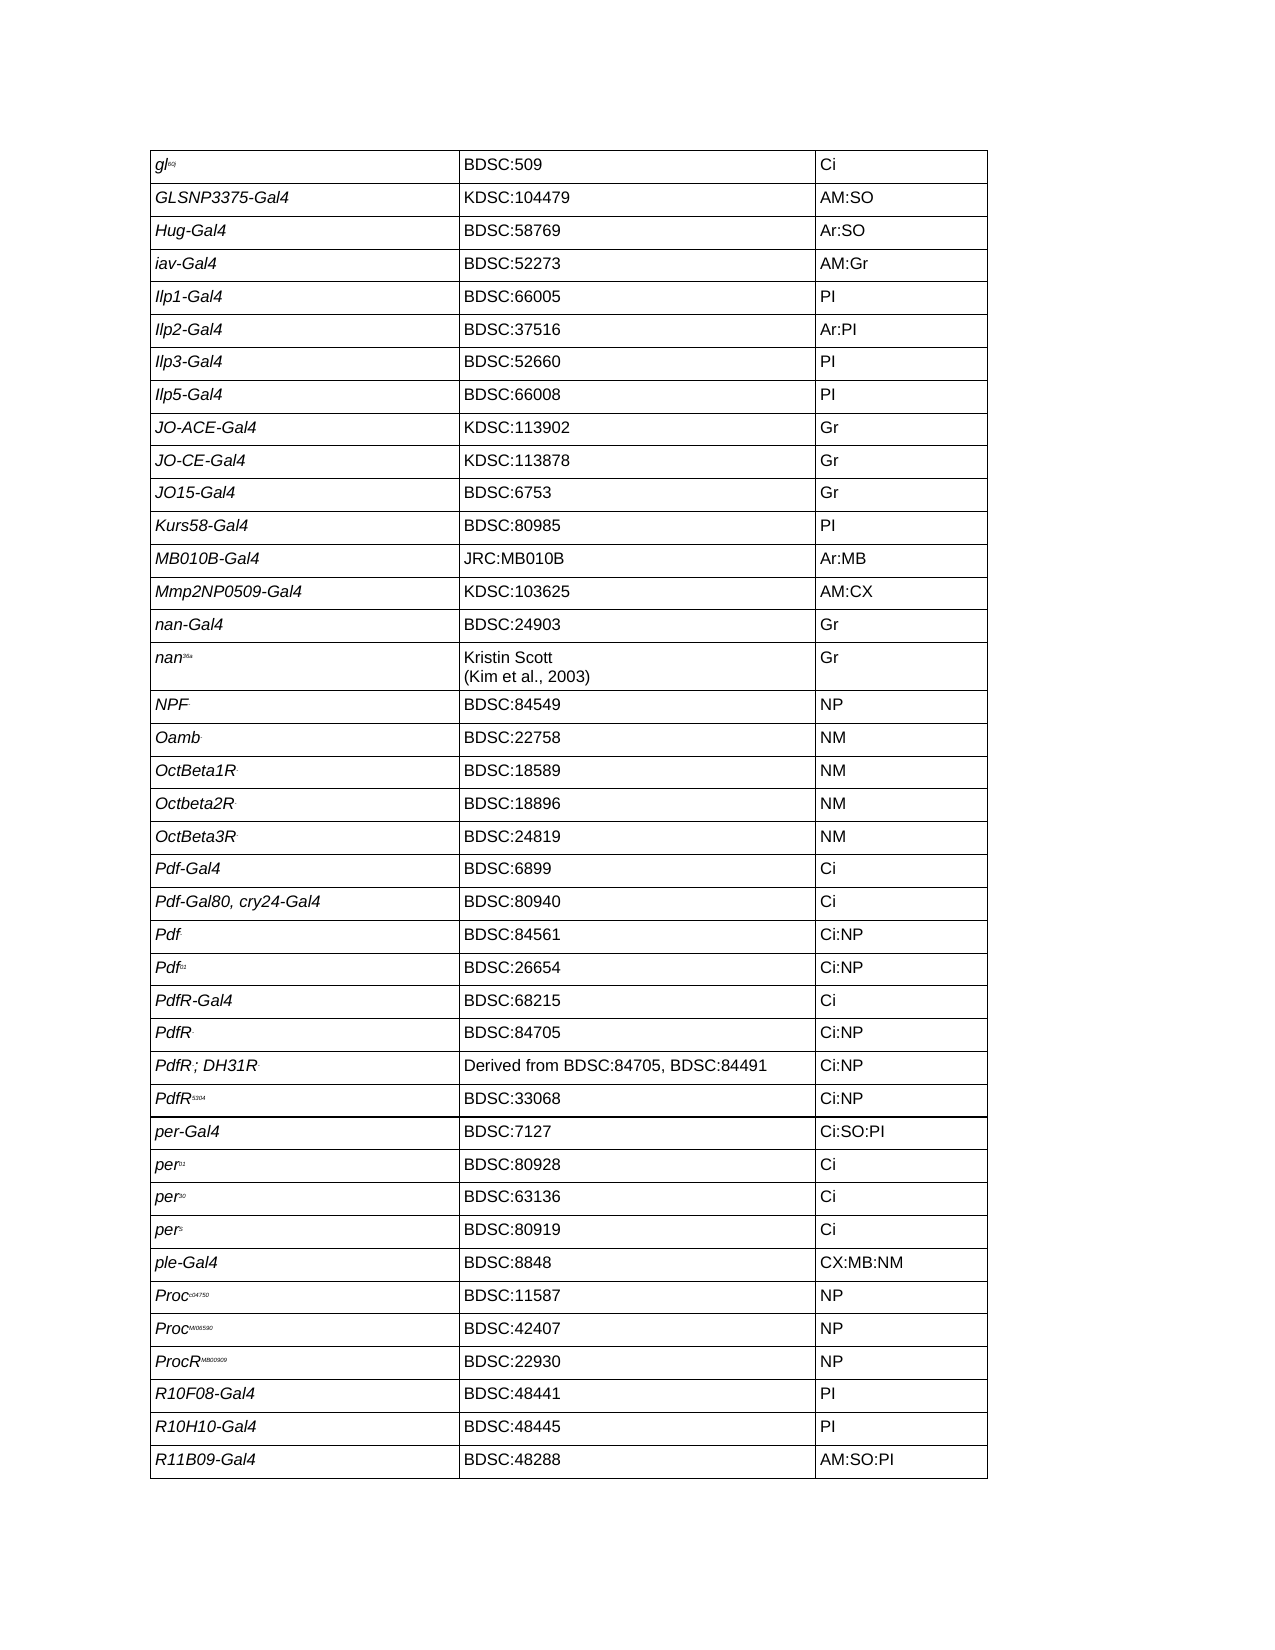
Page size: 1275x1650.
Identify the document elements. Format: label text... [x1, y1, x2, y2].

table_cell PI [816, 1380, 987, 1412]
table_cell Gr [816, 414, 987, 445]
table_cell PdfR-; DH31R- [151, 1052, 459, 1084]
table_cell PI [816, 512, 987, 544]
table_cell NM [816, 757, 987, 788]
table_cell Ci [816, 986, 987, 1018]
table_cell BDSC:80940 [460, 888, 815, 919]
table_cell BDSC:7127 [460, 1118, 815, 1149]
table_cell AM:Gr [816, 250, 987, 281]
table_cell Ci [816, 1150, 987, 1182]
table_cell Ci:NP [816, 1019, 987, 1051]
table_cell MB010B-Gal4 [151, 545, 459, 577]
table_cell BDSC:48288 [460, 1446, 815, 1477]
table_cell Kurs58-Gal4 [151, 512, 459, 544]
table_cell BDSC:18589 [460, 757, 815, 788]
table_cell Octbeta2R- [151, 789, 459, 821]
table_cell Mmp2NP0509-Gal4 [151, 578, 459, 609]
table_cell BDSC:84705 [460, 1019, 815, 1051]
table_cell NPF- [151, 691, 459, 723]
table_cell BDSC:22758 [460, 724, 815, 756]
table_cell BDSC:48445 [460, 1413, 815, 1444]
table_cell BDSC:52660 [460, 348, 815, 380]
table_cell CX:MB:NM [816, 1249, 987, 1281]
table_cell NP [816, 1314, 987, 1346]
table_cell BDSC:84549 [460, 691, 815, 723]
table_cell KDSC:113902 [460, 414, 815, 445]
table_cell BDSC:68215 [460, 986, 815, 1018]
table_cell BDSC:42407 [460, 1314, 815, 1346]
table_cell Ilp3-Gal4 [151, 348, 459, 380]
table_cell NP [816, 1282, 987, 1313]
table_cell OctBeta3R- [151, 822, 459, 854]
table_cell Pdf- [151, 921, 459, 952]
table_cell BDSC:24819 [460, 822, 815, 854]
table_cell per30 [151, 1183, 459, 1215]
table_cell R10F08-Gal4 [151, 1380, 459, 1412]
table_cell Ar:SO [816, 217, 987, 248]
table_cell BDSC:18896 [460, 789, 815, 821]
table_cell Ci [816, 151, 987, 183]
table_cell BDSC:63136 [460, 1183, 815, 1215]
table_cell BDSC:11587 [460, 1282, 815, 1313]
table_cell AM:SO [816, 184, 987, 216]
table_cell Ci:NP [816, 1085, 987, 1116]
table_cell BDSC:80919 [460, 1216, 815, 1248]
table_cell PI [816, 381, 987, 412]
table_cell Ci:NP [816, 921, 987, 952]
table_cell BDSC:52273 [460, 250, 815, 281]
table_cell R11B09-Gal4 [151, 1446, 459, 1477]
table_cell BDSC:6753 [460, 479, 815, 511]
table_cell nan-Gal4 [151, 610, 459, 642]
table_cell Ar:PI [816, 315, 987, 347]
table_cell ProcRMB00909 [151, 1347, 459, 1379]
table_cell NP [816, 1347, 987, 1379]
table_cell PdfR5304 [151, 1085, 459, 1116]
table_cell AM:CX [816, 578, 987, 609]
table_cell PI [816, 1413, 987, 1444]
table_cell NM [816, 724, 987, 756]
table_cell Ci [816, 1183, 987, 1215]
table_cell BDSC:66005 [460, 282, 815, 314]
table_cell NM [816, 789, 987, 821]
table_cell PI [816, 282, 987, 314]
table_cell perS [151, 1216, 459, 1248]
table_cell JO-ACE-Gal4 [151, 414, 459, 445]
table_cell BDSC:6899 [460, 855, 815, 887]
table_cell Pdf01 [151, 954, 459, 985]
table_cell per01 [151, 1150, 459, 1182]
table_cell per-Gal4 [151, 1118, 459, 1149]
table_cell BDSC:509 [460, 151, 815, 183]
table_cell Ci [816, 888, 987, 919]
table_cell KDSC:103625 [460, 578, 815, 609]
table_cell Ci:NP [816, 954, 987, 985]
table_cell gl60j [151, 151, 459, 183]
table_cell NM [816, 822, 987, 854]
table_cell OctBeta1R- [151, 757, 459, 788]
table_cell Gr [816, 643, 987, 690]
table_cell BDSC:48441 [460, 1380, 815, 1412]
table_cell NP [816, 691, 987, 723]
table_cell ProcMI06590 [151, 1314, 459, 1346]
table_cell GLSNP3375-Gal4 [151, 184, 459, 216]
table_cell Ci:SO:PI [816, 1118, 987, 1149]
table_cell Ci [816, 855, 987, 887]
table_cell BDSC:66008 [460, 381, 815, 412]
table_cell BDSC:80928 [460, 1150, 815, 1182]
table_cell R10H10-Gal4 [151, 1413, 459, 1444]
table_cell PdfR- [151, 1019, 459, 1051]
table_cell JO-CE-Gal4 [151, 446, 459, 478]
table_cell BDSC:24903 [460, 610, 815, 642]
table_cell Ci:NP [816, 1052, 987, 1084]
table_cell Ilp1-Gal4 [151, 282, 459, 314]
table_cell nan36a [151, 643, 459, 690]
table_cell BDSC:80985 [460, 512, 815, 544]
table_cell BDSC:58769 [460, 217, 815, 248]
table_cell Hug-Gal4 [151, 217, 459, 248]
table_cell PI [816, 348, 987, 380]
table_cell Oamb- [151, 724, 459, 756]
table_cell BDSC:26654 [460, 954, 815, 985]
table_cell KDSC:113878 [460, 446, 815, 478]
table_cell AM:SO:PI [816, 1446, 987, 1477]
table_cell Ilp2-Gal4 [151, 315, 459, 347]
table_cell BDSC:84561 [460, 921, 815, 952]
table_cell Kristin Scott (Kim et al., 2003) [460, 643, 815, 690]
table_cell Gr [816, 446, 987, 478]
table_cell JO15-Gal4 [151, 479, 459, 511]
table_cell iav-Gal4 [151, 250, 459, 281]
table_cell JRC:MB010B [460, 545, 815, 577]
table_cell Ilp5-Gal4 [151, 381, 459, 412]
table_cell BDSC:8848 [460, 1249, 815, 1281]
table_cell Procc04750 [151, 1282, 459, 1313]
table_cell BDSC:33068 [460, 1085, 815, 1116]
table_cell Ci [816, 1216, 987, 1248]
table_cell Ar:MB [816, 545, 987, 577]
table_cell BDSC:37516 [460, 315, 815, 347]
table_cell PdfR-Gal4 [151, 986, 459, 1018]
table_cell Pdf-Gal80, cry24-Gal4 [151, 888, 459, 919]
table_cell BDSC:22930 [460, 1347, 815, 1379]
table_cell Gr [816, 479, 987, 511]
table_cell KDSC:104479 [460, 184, 815, 216]
table_cell Derived from BDSC:84705, BDSC:84491 [460, 1052, 815, 1084]
table_cell Gr [816, 610, 987, 642]
table_cell Pdf-Gal4 [151, 855, 459, 887]
table_cell ple-Gal4 [151, 1249, 459, 1281]
